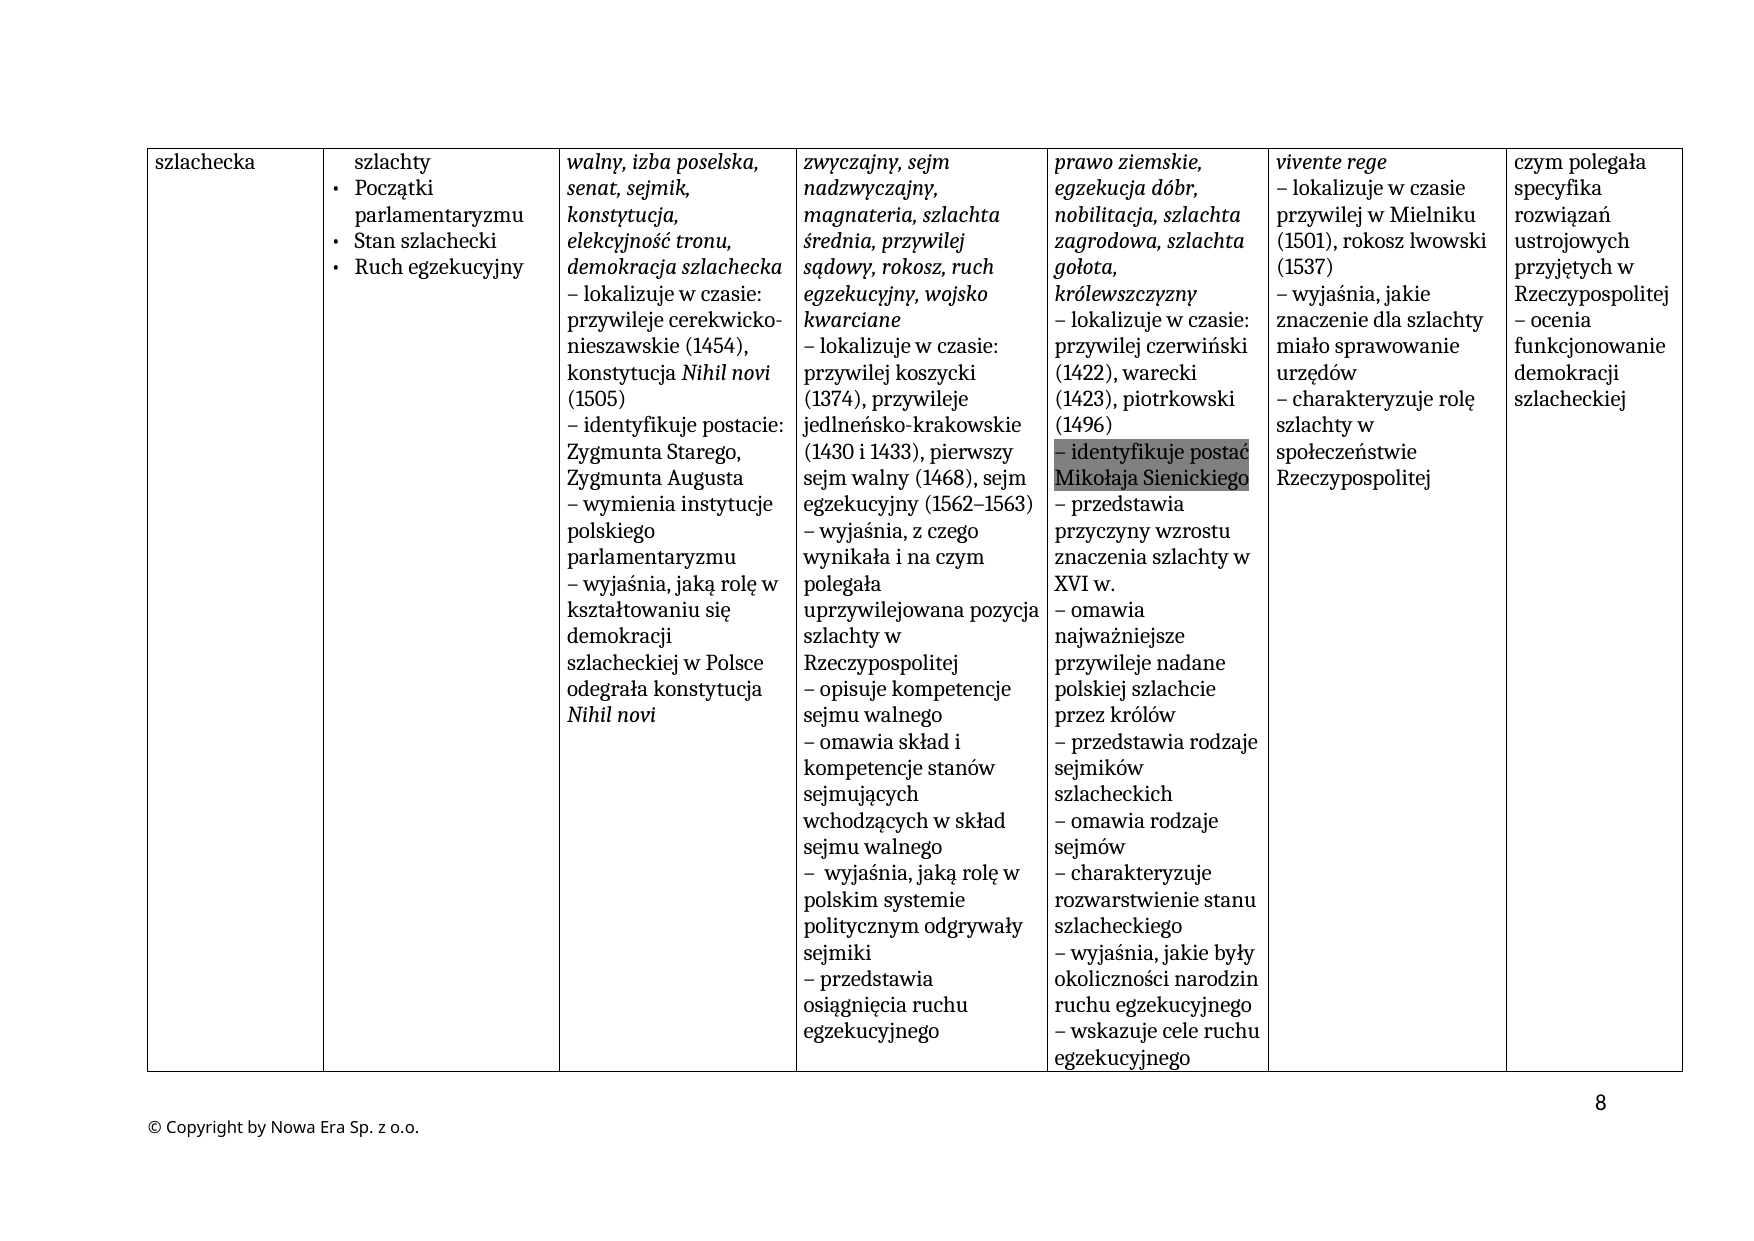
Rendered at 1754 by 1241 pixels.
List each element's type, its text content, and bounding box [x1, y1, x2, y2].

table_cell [148, 149, 323, 1071]
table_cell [324, 149, 559, 1071]
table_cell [1507, 149, 1682, 1071]
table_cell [1269, 149, 1506, 1071]
